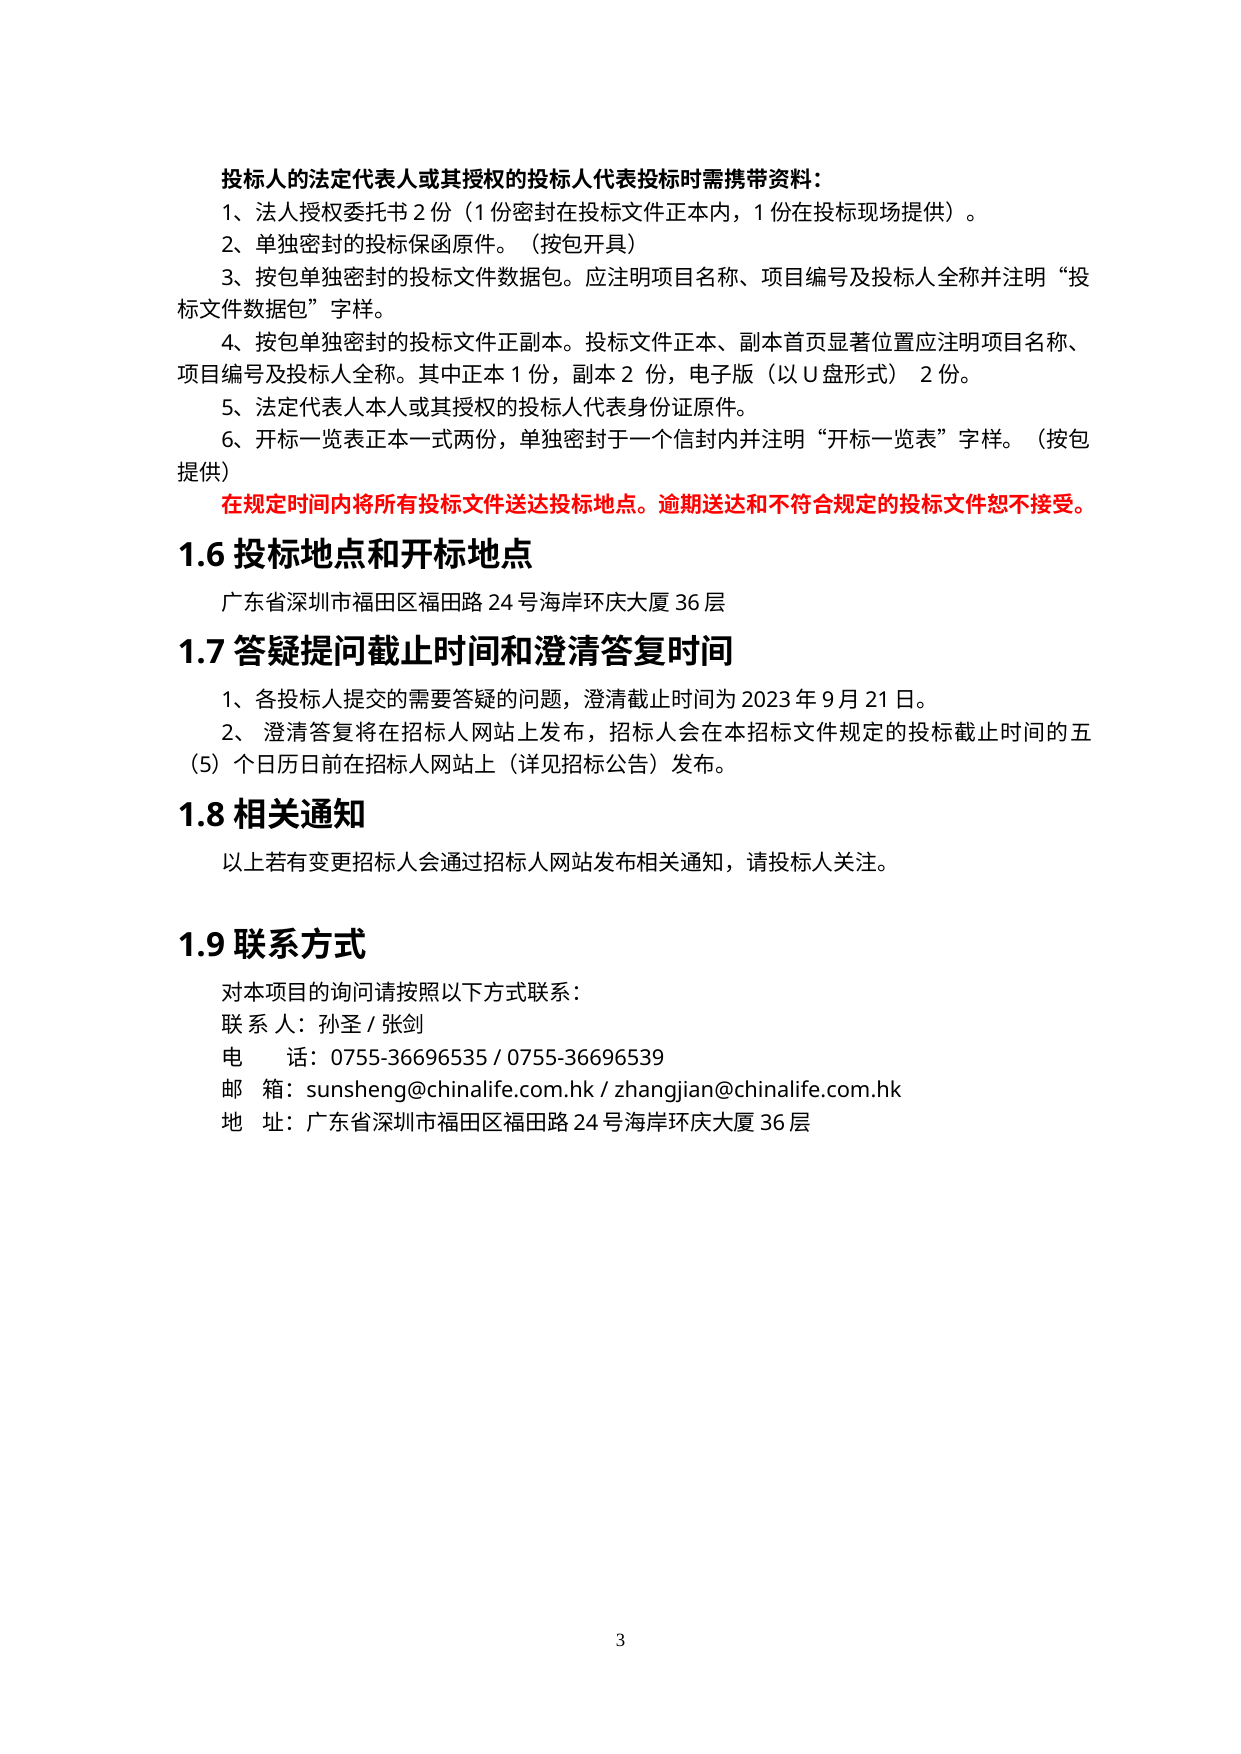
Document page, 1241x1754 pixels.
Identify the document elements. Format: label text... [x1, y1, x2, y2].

text 投标人的法定代表人或其授权的投标人代表投标时需携带资料： [177, 162, 1092, 194]
subtitle 1.8 相关通知 [177, 779, 1092, 844]
text 4、按包单独密封的投标文件正副本。投标文件正本、副本首页显著位置应注明项目名称、项目编号及投标人全称。其中正本 1 份，副本 2 份，电子版（以U盘形式） 2 份。 [177, 324, 1092, 389]
text 6、开标一览表正本一式两份，单独密封于一个信封内并注明“开标一览表”字样。（按包提供） [177, 422, 1092, 487]
text 广东省深圳市福田区福田路24号海岸环庆大厦36层 [177, 584, 1092, 617]
text 3、按包单独密封的投标文件数据包。应注明项目名称、项目编号及投标人全称并注明“投标文件数据包”字样。 [177, 259, 1092, 324]
text 电 话：0755-36696535 / 0755-36696539 [177, 1039, 1092, 1072]
text 5、法定代表人本人或其授权的投标人代表身份证原件。 [177, 389, 1092, 422]
subtitle 1.7 答疑提问截止时间和澄清答复时间 [177, 617, 1092, 682]
subtitle 1.6 投标地点和开标地点 [177, 519, 1092, 584]
text 2、单独密封的投标保函原件。（按包开具） [177, 227, 1092, 259]
text 地 址：广东省深圳市福田区福田路24号海岸环庆大厦36层 [177, 1104, 1092, 1137]
text 对本项目的询问请按照以下方式联系： [177, 974, 1092, 1007]
subtitle 1.9 联系方式 [177, 909, 1092, 974]
text 邮 箱：sunsheng@chinalife.com.hk / zhangjian@chinalife.com.hk [177, 1072, 1092, 1104]
text 1、法人授权委托书2份（1份密封在投标文件正本内，1份在投标现场提供）。 [177, 194, 1092, 227]
text 1、各投标人提交的需要答疑的问题，澄清截止时间为2023年9月21日。 [177, 682, 1092, 714]
text 以上若有变更招标人会通过招标人网站发布相关通知，请投标人关注。 [177, 844, 1092, 877]
text 联 系 人：孙圣 / 张剑 [177, 1007, 1092, 1039]
text 2、 澄清答复将在招标人网站上发布，招标人会在本招标文件规定的投标截止时间的五（5）个日历日前在招标人网站上（详见招标公告）发布。 [177, 714, 1092, 779]
text 在规定时间内将所有投标文件送达投标地点。逾期送达和不符合规定的投标文件恕不接受。 [177, 487, 1092, 519]
